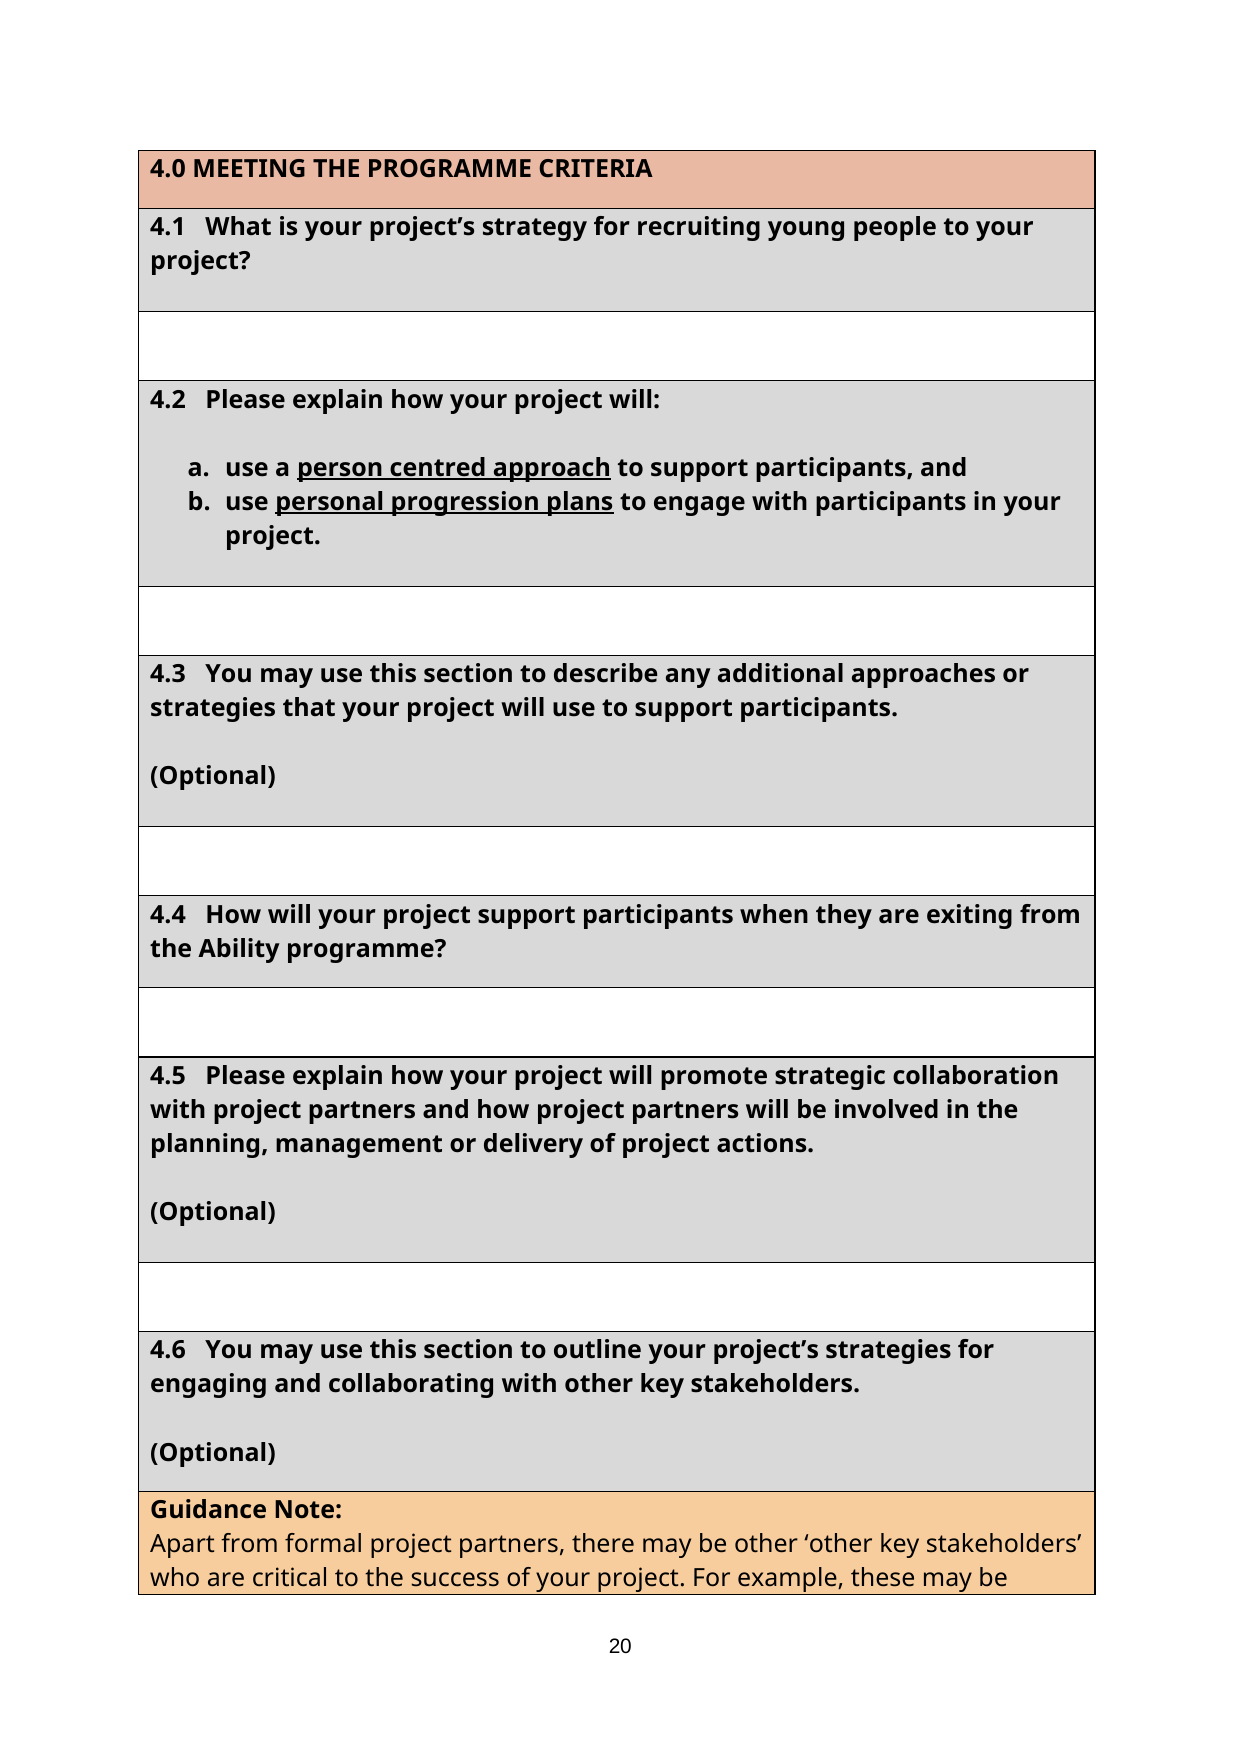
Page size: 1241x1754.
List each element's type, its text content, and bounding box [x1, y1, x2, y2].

table_cell 4.3 You may use this section to describe any additional approaches or strategies that your project will use to support participants. (Optional) [139, 656, 1094, 826]
table_cell [139, 1263, 1094, 1331]
table_cell [139, 587, 1094, 655]
table_cell [139, 827, 1094, 895]
table_cell [139, 312, 1094, 380]
table_cell 4.2 Please explain how your project will: use a person centred approach to support participants, and use personal progression plans to engage with participants in your project. [139, 381, 1094, 586]
table_header 4.0 MEETING THE PROGRAMME CRITERIA [139, 151, 1094, 208]
table_cell 4.4 How will your project support participants when they are exiting from the Ability programme? [139, 896, 1094, 987]
table_cell 4.6 You may use this section to outline your project’s strategies for engaging and collaborating with other key stakeholders. (Optional) [139, 1332, 1094, 1491]
table_cell [139, 988, 1094, 1056]
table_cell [139, 1492, 1094, 1594]
table_cell 4.1 What is your project’s strategy for recruiting young people to your project? [139, 209, 1094, 311]
table_cell 4.5 Please explain how your project will promote strategic collaboration with project partners and how project partners will be involved in the planning, management or delivery of project actions. (Optional) [139, 1058, 1094, 1262]
